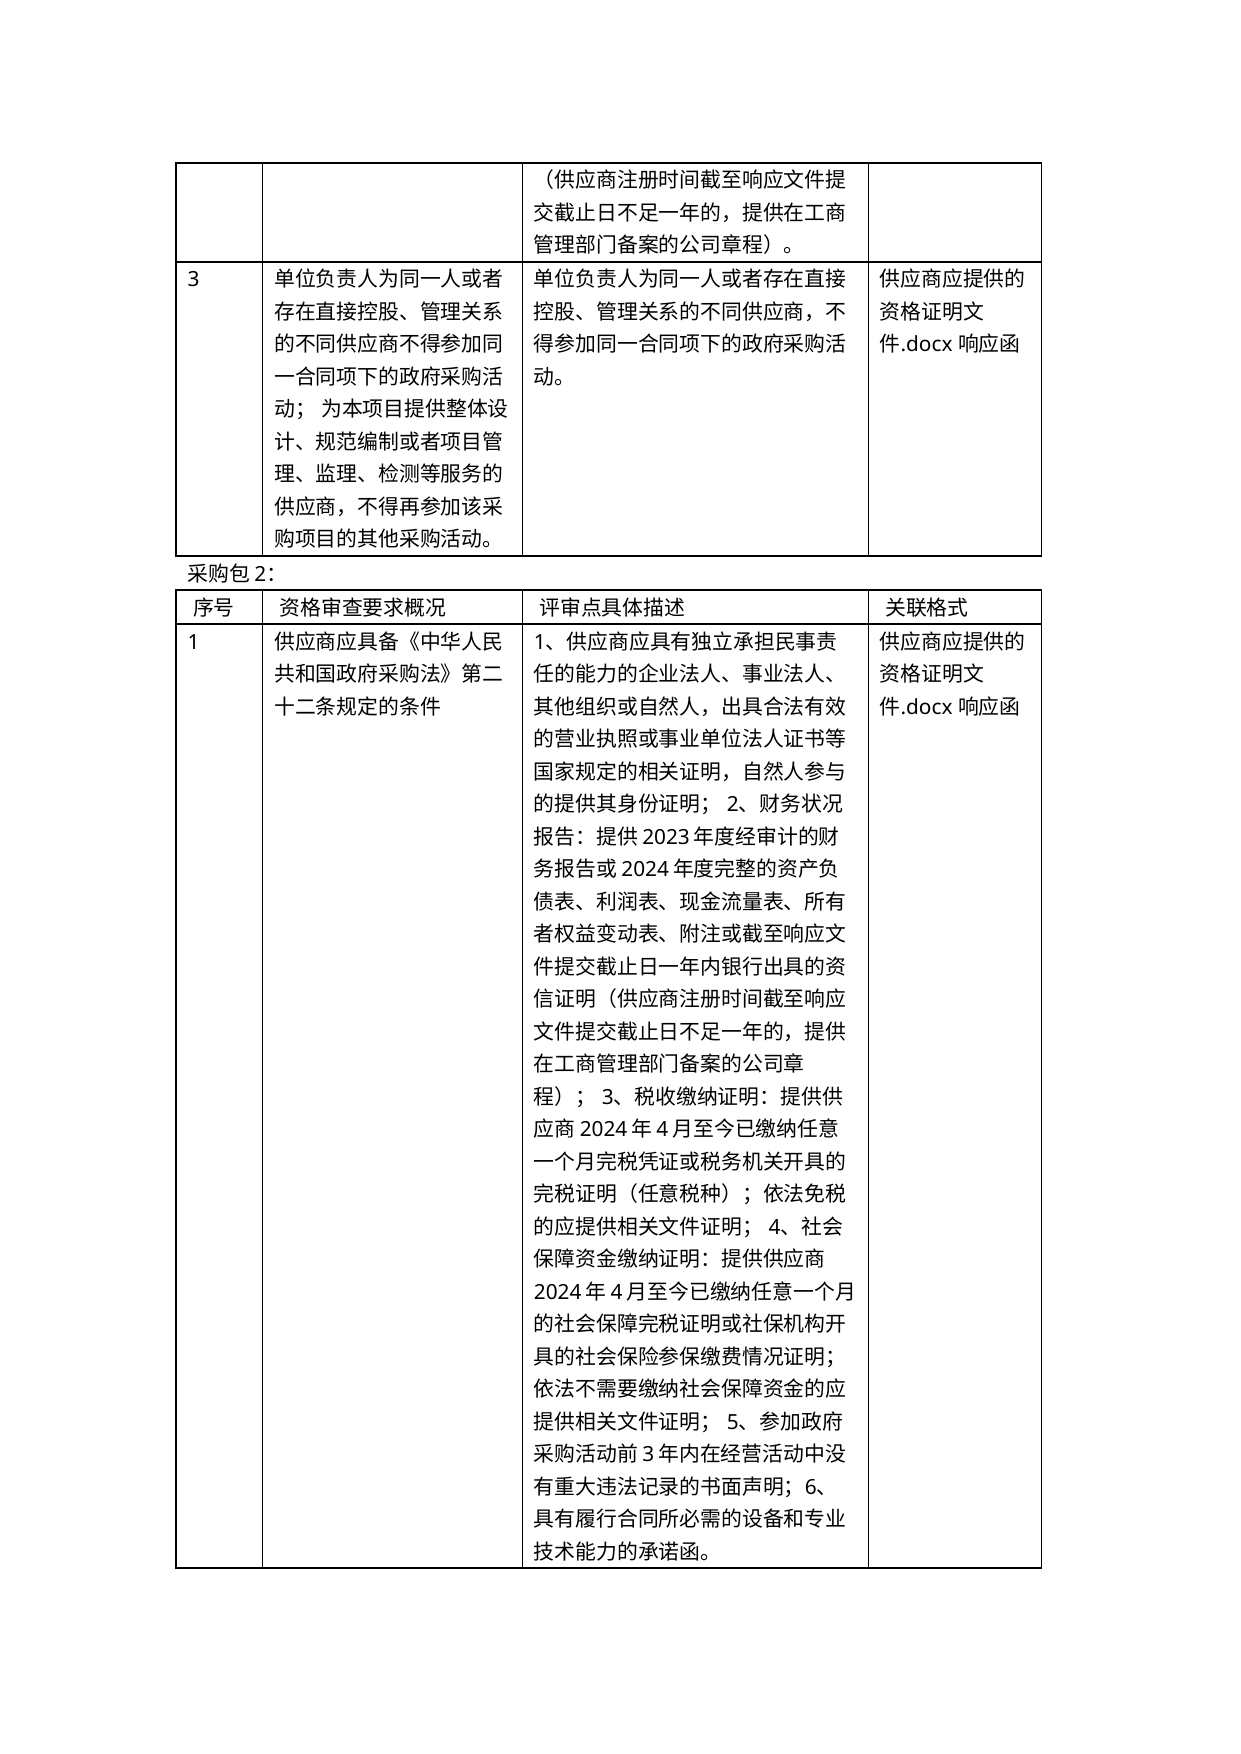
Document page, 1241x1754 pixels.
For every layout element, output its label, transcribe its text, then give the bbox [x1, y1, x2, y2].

table_cell 供应商应提供的资格证明文件.docx 响应函 [869, 263, 1041, 555]
table_cell 2 [177, 164, 262, 261]
table_cell 供应商应提供的资格证明文件.docx 响应函 [869, 625, 1041, 1567]
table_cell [869, 164, 1041, 261]
table_header 序号 [177, 591, 262, 623]
table_header 评审点具体描述 [523, 591, 868, 623]
table_header 关联格式 [869, 591, 1041, 623]
text 采购包2： [187, 557, 1053, 589]
table_cell 1、供应商应具有独立承担民事责任的能力的企业法人、事业法人、其他组织或自然人，出具合法有效的营业执照或事业单位法人证书等国家规定的相关证明，自然人参与的提供其身份证明； 2、财务状况报告：提供2023年度经审计的财务报告或2024年度完整的资产负债表、利润表、现金流量表、所有者权益变动表、附注或截至响应文件提交截止日一年内银行出具的资信证明（供应商注册时间截至响应文件提交截止日不足一年的，提供在工商管理部门备案的公司章程）； 3、税收缴纳证明：提供供应商2024年4月至今已缴纳任意一个月完税凭证或税务机关开具的完税证明（任意税种）；依法免税的应提供相关文件证明； 4、社会保障资金缴纳证明：提供供应商2024年4月至今已缴纳任意一个月的社会保障完税证明或社保机构开具的社会保险参保缴费情况证明；依法不需要缴纳社会保障资金的应提供相关文件证明； 5、参加政府采购活动前3年内在经营活动中没有重大违法记录的书面声明；6、具有履行合同所必需的设备和专业技术能力的承诺函。 [523, 625, 868, 1567]
table_cell 供应商应具备《中华人民共和国政府采购法》第二十二条规定的条件 [263, 625, 522, 1567]
table_cell 单位负责人为同一人或者存在直接控股、管理关系的不同供应商不得参加同一合同项下的政府采购活动； 为本项目提供整体设计、规范编制或者项目管理、监理、检测等服务的供应商，不得再参加该采购项目的其他采购活动。 [263, 263, 522, 555]
table_cell 单位负责人为同一人或者存在直接控股、管理关系的不同供应商，不得参加同一合同项下的政府采购活动。 [523, 263, 868, 555]
table_header 资格审查要求概况 [263, 591, 522, 623]
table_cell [263, 164, 522, 261]
table_cell 3 [177, 263, 262, 555]
table_cell 1 [177, 625, 262, 1567]
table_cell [523, 164, 868, 261]
